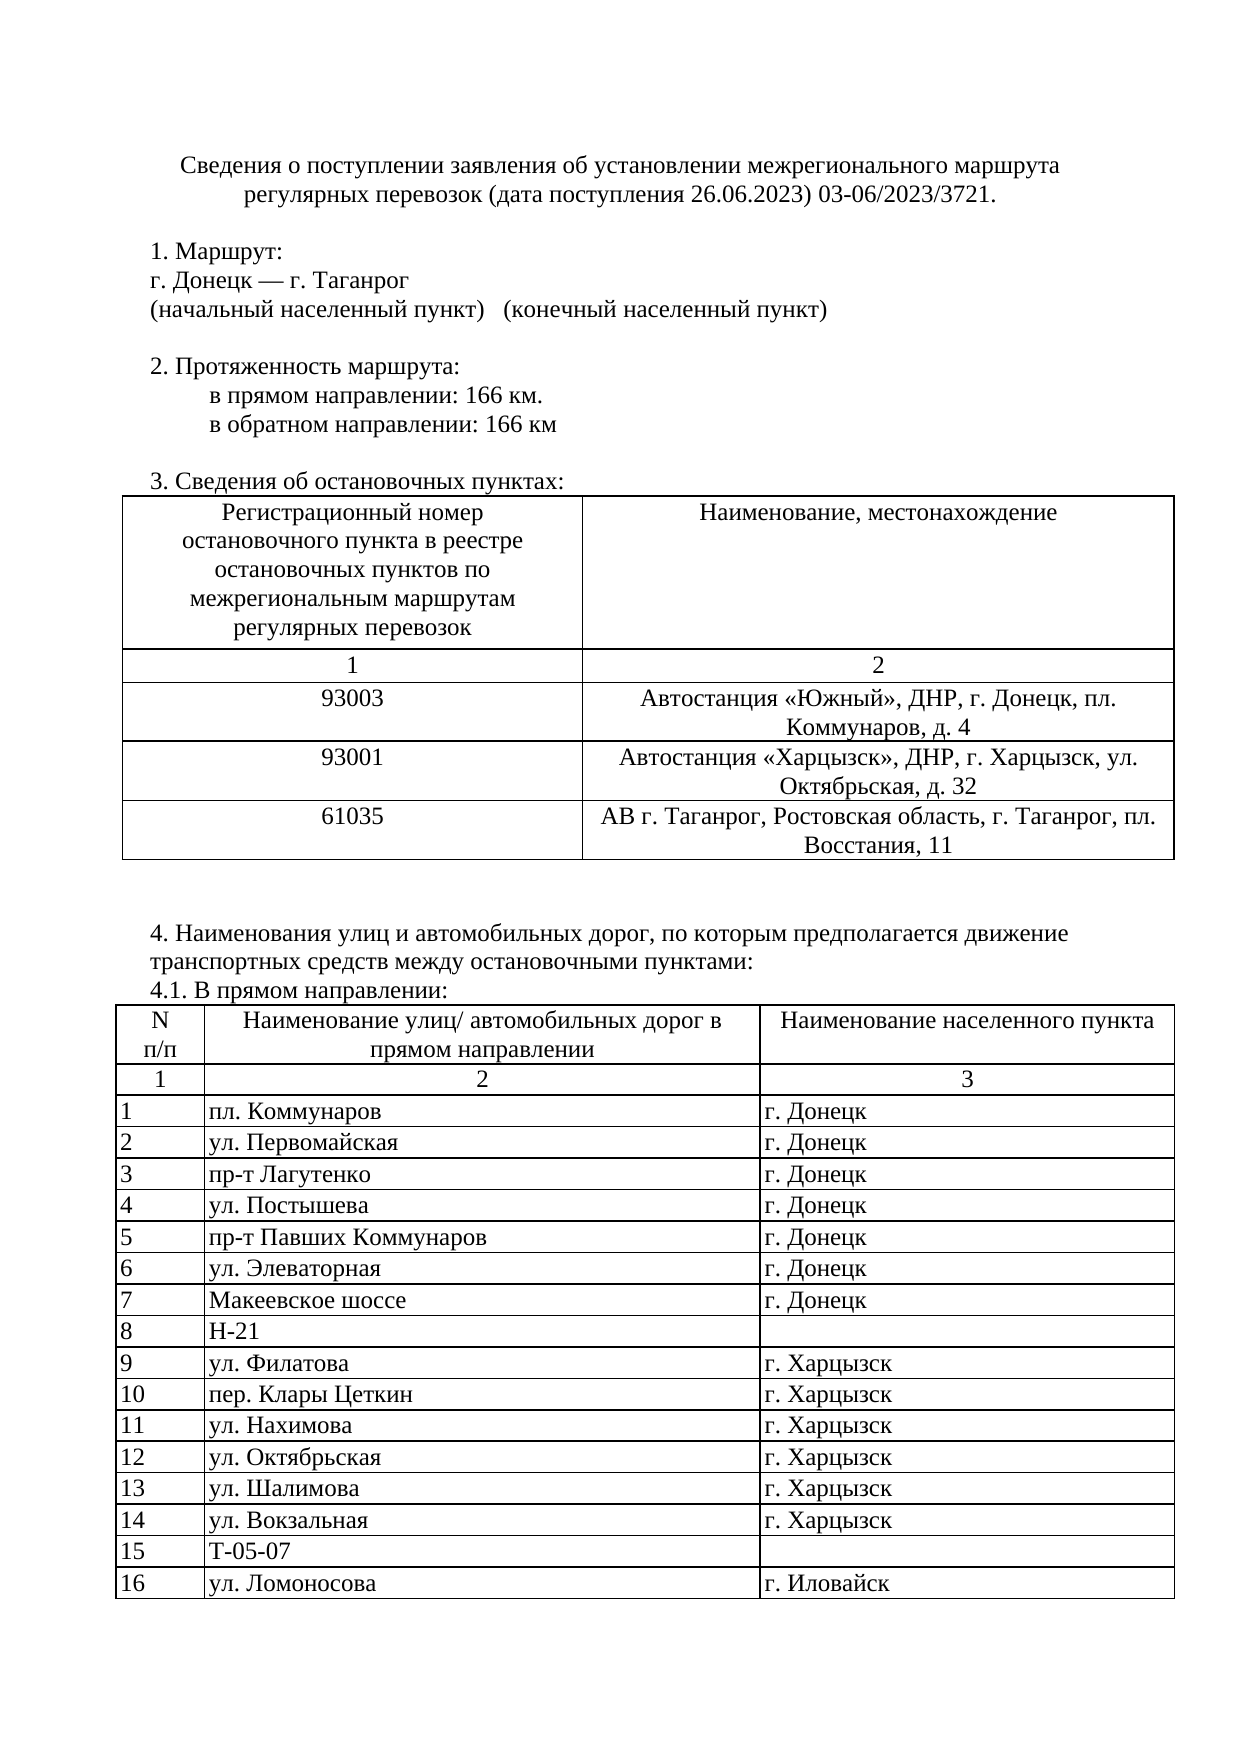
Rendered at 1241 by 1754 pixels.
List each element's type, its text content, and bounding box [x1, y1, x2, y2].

text (начальный населенный пункт) (конечный населенный пункт) [150, 294, 1090, 322]
table_cell 10 [117, 1379, 204, 1409]
table_cell ул. Первомайская [205, 1127, 759, 1157]
table_cell г. Донецк [761, 1222, 1174, 1252]
table_cell 4 [117, 1190, 204, 1220]
table_cell 93001 [123, 742, 582, 799]
table_cell 2 [583, 650, 1173, 681]
table_cell г. Донецк [761, 1285, 1174, 1314]
text 4. Наименования улиц и автомобильных дорог, по которым предполагается движение транспортных средств между остановочными пунктами: [150, 918, 1090, 975]
table_cell пр-т Лагутенко [205, 1159, 759, 1189]
table_cell 7 [117, 1285, 204, 1314]
table_cell 12 [117, 1442, 204, 1472]
table_cell г. Харцызск [761, 1411, 1174, 1440]
table_cell 1 [123, 650, 582, 681]
table_cell 14 [117, 1505, 204, 1535]
table_cell 1 [117, 1096, 204, 1126]
table_cell 3 [117, 1159, 204, 1189]
table_cell г. Донецк [761, 1096, 1174, 1126]
table_cell 5 [117, 1222, 204, 1252]
table_cell г. Харцызск [761, 1442, 1174, 1472]
table_cell 2 [117, 1127, 204, 1157]
table_cell 93003 [123, 683, 582, 740]
table_cell Автостанция «Харцызск», ДНР, г. Харцызск, ул. Октябрьская, д. 32 [583, 742, 1173, 799]
table_cell Автостанция «Южный», ДНР, г. Донецк, пл. Коммунаров, д. 4 [583, 683, 1173, 740]
table_cell 13 [117, 1473, 204, 1503]
text 1. Маршрут: [150, 236, 1090, 265]
table_header Наименование населенного пункта [761, 1006, 1174, 1063]
table_cell г. Иловайск [761, 1568, 1174, 1598]
table_cell г. Харцызск [761, 1505, 1174, 1535]
table_cell Макеевское шоссе [205, 1285, 759, 1314]
table_cell г. Харцызск [761, 1348, 1174, 1377]
text в обратном направлении: 166 км [150, 409, 1090, 437]
table_cell 6 [117, 1253, 204, 1283]
table_cell [761, 1316, 1174, 1346]
table_cell ул. Вокзальная [205, 1505, 759, 1535]
table_cell ул. Нахимова [205, 1411, 759, 1440]
table_cell [761, 1536, 1174, 1566]
text 4.1. В прямом направлении: [150, 975, 1090, 1004]
table_cell г. Донецк [761, 1253, 1174, 1283]
table_header Регистрационный номер остановочного пункта в реестре остановочных пунктов по межрегиональным маршрутам регулярных перевозок [123, 497, 582, 648]
table_cell ул. Октябрьская [205, 1442, 759, 1472]
text в прямом направлении: 166 км. [150, 380, 1090, 409]
table_cell ул. Элеваторная [205, 1253, 759, 1283]
table_cell г. Харцызск [761, 1473, 1174, 1503]
table_cell АВ г. Таганрог, Ростовская область, г. Таганрог, пл. Восстания, 11 [583, 801, 1173, 858]
table_cell ул. Постышева [205, 1190, 759, 1220]
table_cell пр-т Павших Коммунаров [205, 1222, 759, 1252]
table_cell 16 [117, 1568, 204, 1598]
table_cell г. Харцызск [761, 1379, 1174, 1409]
table_cell ул. Ломоносова [205, 1568, 759, 1598]
table_cell 15 [117, 1536, 204, 1566]
table_cell 61035 [123, 801, 582, 858]
table_cell 3 [761, 1065, 1174, 1094]
table_cell 11 [117, 1411, 204, 1440]
table_cell 9 [117, 1348, 204, 1377]
table_header Наименование, местонахождение [583, 497, 1173, 648]
text 2. Протяженность маршрута: [150, 351, 1090, 380]
table_cell г. Донецк [761, 1127, 1174, 1157]
table_cell пер. Клары Цеткин [205, 1379, 759, 1409]
table_cell 1 [117, 1065, 204, 1094]
table_cell ул. Шалимова [205, 1473, 759, 1503]
table_cell Н-21 [205, 1316, 759, 1346]
table_cell г. Донецк [761, 1190, 1174, 1220]
text Сведения о поступлении заявления об установлении межрегионального маршрута регулярных перевозок (дата поступления 26.06.2023) 03-06/2023/3721. [150, 150, 1090, 207]
table_cell Т-05-07 [205, 1536, 759, 1566]
table_cell пл. Коммунаров [205, 1096, 759, 1126]
table_cell ул. Филатова [205, 1348, 759, 1377]
table_header Наименование улиц/ автомобильных дорог в прямом направлении [205, 1006, 759, 1063]
table_header N п/п [117, 1006, 204, 1063]
text 3. Сведения об остановочных пунктах: [150, 466, 1090, 495]
table_cell г. Донецк [761, 1159, 1174, 1189]
text г. Донецк — г. Таганрог [150, 265, 1090, 294]
table_cell 2 [205, 1065, 759, 1094]
table_cell 8 [117, 1316, 204, 1346]
